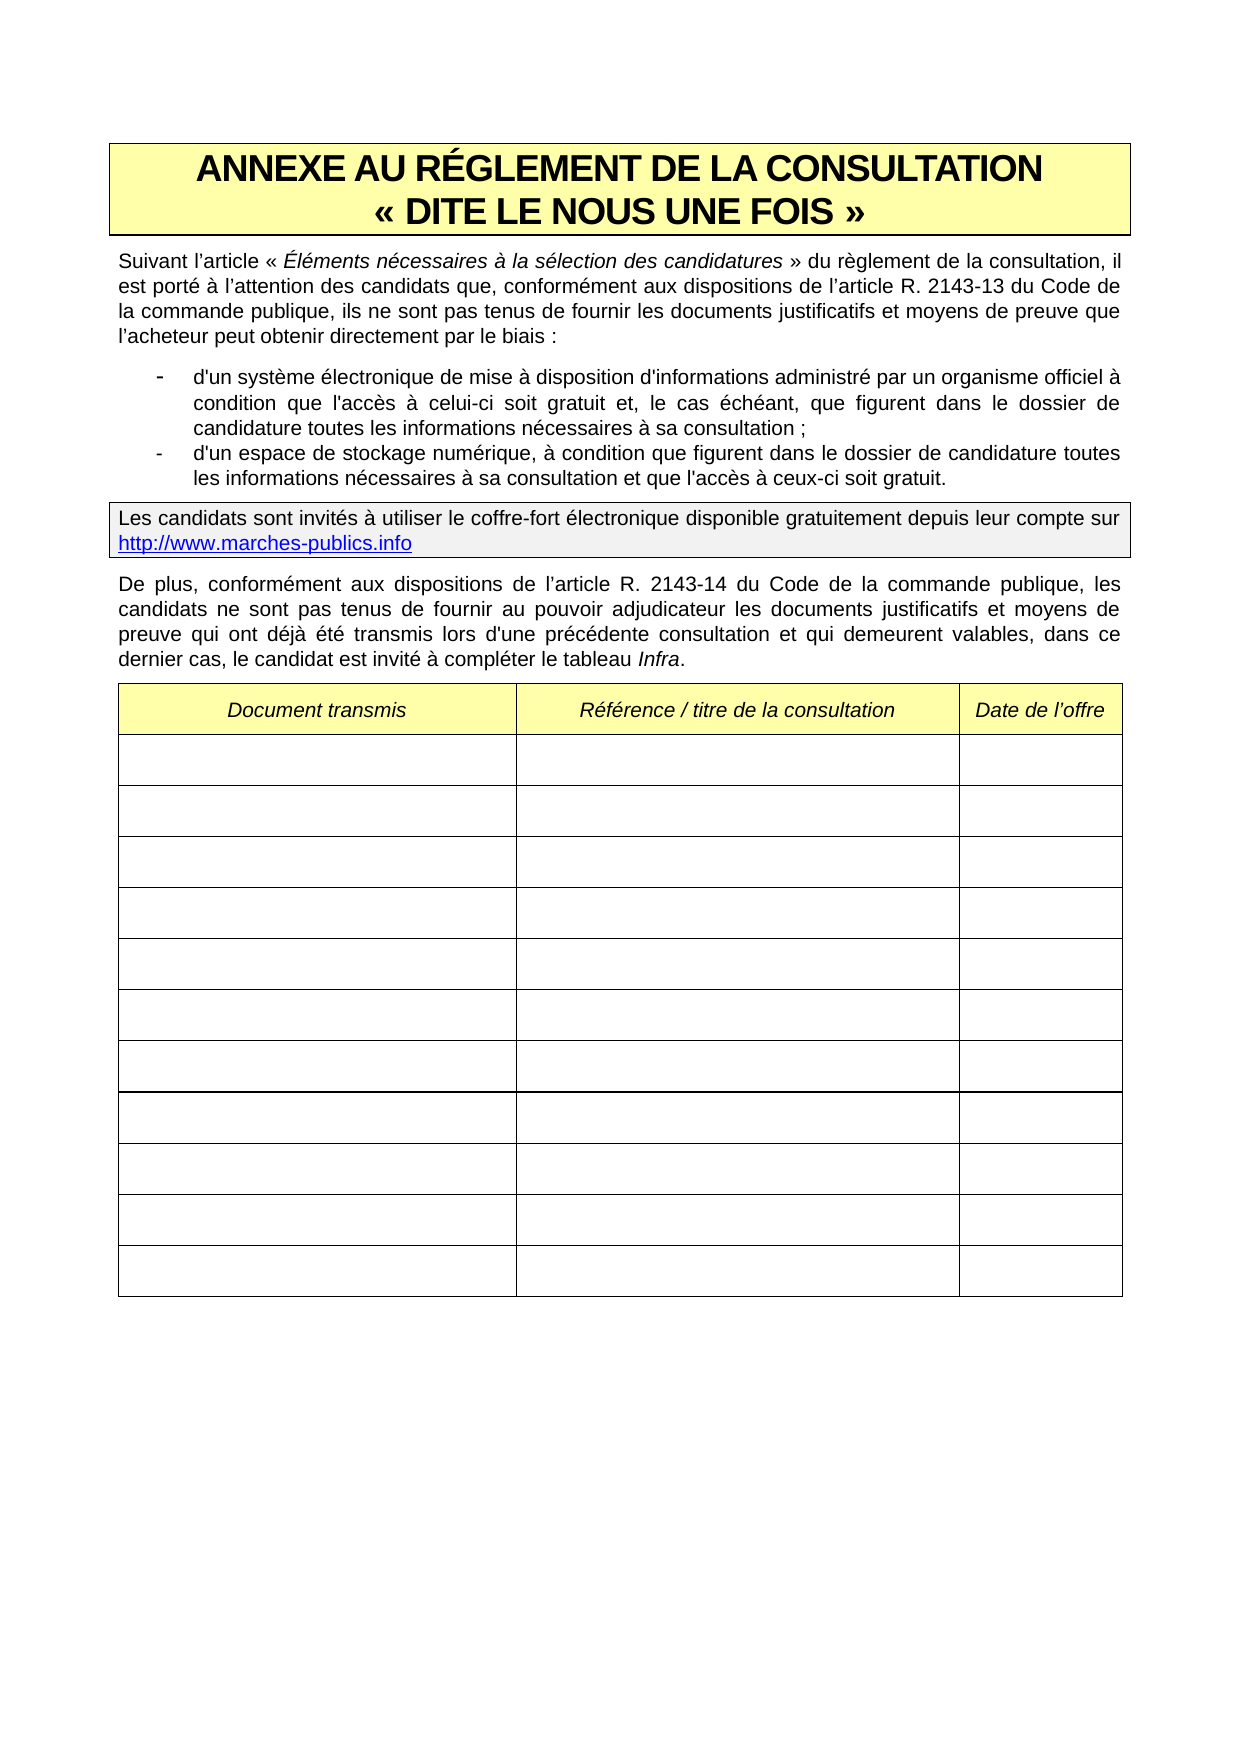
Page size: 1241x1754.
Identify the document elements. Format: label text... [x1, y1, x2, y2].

table_cell [960, 888, 1122, 938]
title « Dite le nous une fois » [110, 186, 1130, 234]
table_cell [517, 837, 959, 887]
table_cell [517, 786, 959, 836]
table_cell [119, 1246, 516, 1296]
table_cell [119, 1041, 516, 1091]
table_header Document transmis [119, 684, 516, 734]
table_cell [960, 1195, 1122, 1244]
table_cell [119, 939, 516, 989]
table_cell [960, 1093, 1122, 1142]
table_cell [119, 1144, 516, 1193]
table_cell [119, 837, 516, 887]
table_cell [517, 990, 959, 1040]
table_cell [960, 939, 1122, 989]
table_cell [517, 888, 959, 938]
list d'un espace de stockage numérique, à condition que figurent dans le dossier de candidature toutes les informations nécessaires à sa consultation et que l'accès à ceux-ci soit gratuit. [156, 439, 1122, 489]
table_cell [119, 786, 516, 836]
table_cell [517, 1246, 959, 1296]
table_cell [119, 735, 516, 785]
table_cell [119, 888, 516, 938]
table_cell [960, 735, 1122, 785]
table_header Date de l’offre [960, 684, 1122, 734]
table_cell [517, 1041, 959, 1091]
text Les candidats sont invités à utiliser le coffre-fort électronique disponible gratuitement depuis leur compte sur http://www.marches-publics.info [110, 503, 1130, 557]
table_cell [960, 1246, 1122, 1296]
table_header Référence / titre de la consultation [517, 684, 959, 734]
title Annexe au réglement de la consultation [110, 144, 1130, 186]
table_cell [960, 990, 1122, 1040]
table_cell [960, 1041, 1122, 1091]
table_cell [517, 1093, 959, 1142]
table_cell [960, 786, 1122, 836]
text De plus, conformément aux dispositions de l’article R. 2143-14 du Code de la commande publique, les candidats ne sont pas tenus de fournir au pouvoir adjudicateur les documents justificatifs et moyens de preuve qui ont déjà été transmis lors d'une précédente consultation et qui demeurent valables, dans ce dernier cas, le candidat est invité à compléter le tableau Infra. [118, 571, 1122, 671]
table_cell [517, 735, 959, 785]
table_cell [517, 1195, 959, 1244]
table_cell [119, 1093, 516, 1142]
table_cell [119, 990, 516, 1040]
table_cell [960, 1144, 1122, 1193]
list d'un système électronique de mise à disposition d'informations administré par un organisme officiel à condition que l'accès à celui-ci soit gratuit et, le cas échéant, que figurent dans le dossier de candidature toutes les informations nécessaires à sa consultation ; [156, 361, 1122, 439]
text Suivant l’article « Éléments nécessaires à la sélection des candidatures » du règlement de la consultation, il est porté à l’attention des candidats que, conformément aux dispositions de l’article R. 2143-13 du Code de la commande publique, ils ne sont pas tenus de fournir les documents justificatifs et moyens de preuve que l’acheteur peut obtenir directement par le biais : [118, 248, 1122, 348]
table_cell [119, 1195, 516, 1244]
table_cell [960, 837, 1122, 887]
table_cell [517, 1144, 959, 1193]
table_cell [517, 939, 959, 989]
